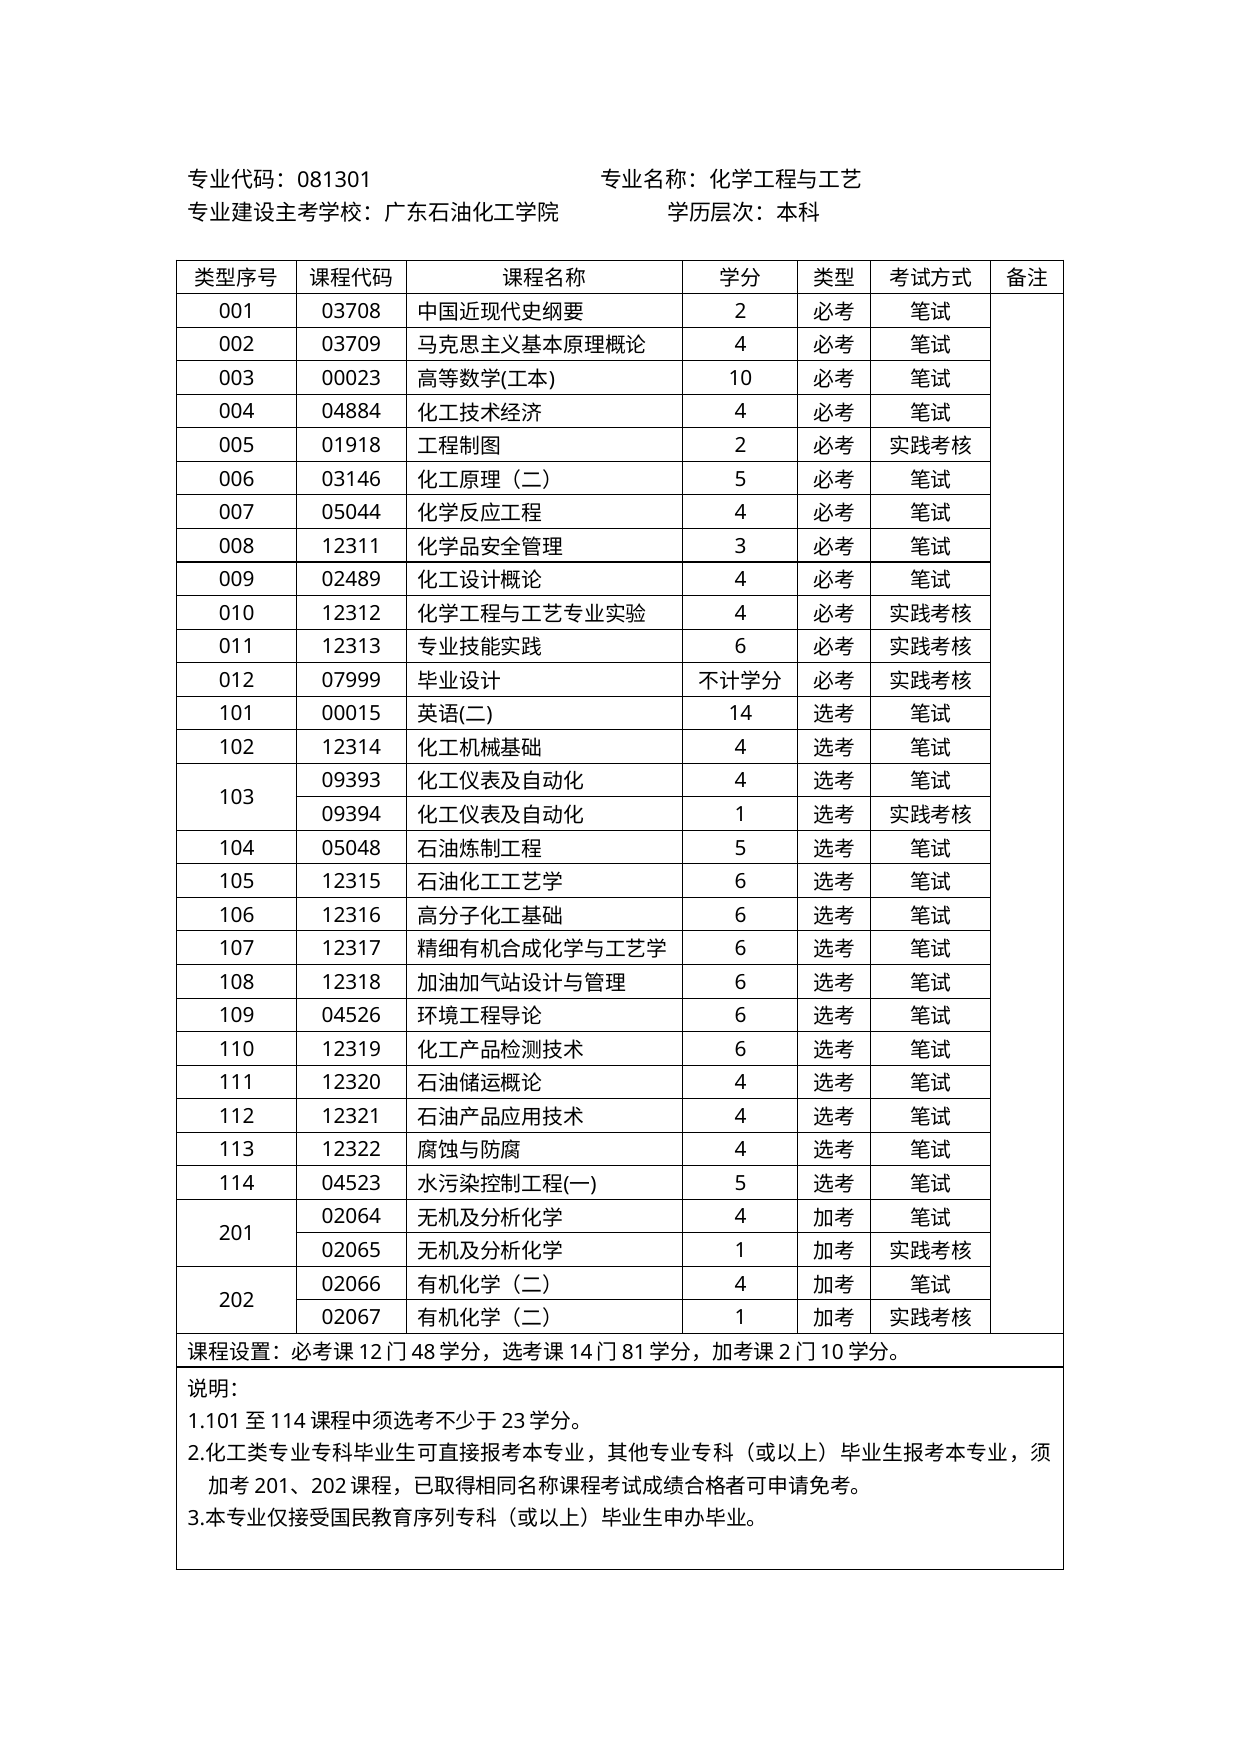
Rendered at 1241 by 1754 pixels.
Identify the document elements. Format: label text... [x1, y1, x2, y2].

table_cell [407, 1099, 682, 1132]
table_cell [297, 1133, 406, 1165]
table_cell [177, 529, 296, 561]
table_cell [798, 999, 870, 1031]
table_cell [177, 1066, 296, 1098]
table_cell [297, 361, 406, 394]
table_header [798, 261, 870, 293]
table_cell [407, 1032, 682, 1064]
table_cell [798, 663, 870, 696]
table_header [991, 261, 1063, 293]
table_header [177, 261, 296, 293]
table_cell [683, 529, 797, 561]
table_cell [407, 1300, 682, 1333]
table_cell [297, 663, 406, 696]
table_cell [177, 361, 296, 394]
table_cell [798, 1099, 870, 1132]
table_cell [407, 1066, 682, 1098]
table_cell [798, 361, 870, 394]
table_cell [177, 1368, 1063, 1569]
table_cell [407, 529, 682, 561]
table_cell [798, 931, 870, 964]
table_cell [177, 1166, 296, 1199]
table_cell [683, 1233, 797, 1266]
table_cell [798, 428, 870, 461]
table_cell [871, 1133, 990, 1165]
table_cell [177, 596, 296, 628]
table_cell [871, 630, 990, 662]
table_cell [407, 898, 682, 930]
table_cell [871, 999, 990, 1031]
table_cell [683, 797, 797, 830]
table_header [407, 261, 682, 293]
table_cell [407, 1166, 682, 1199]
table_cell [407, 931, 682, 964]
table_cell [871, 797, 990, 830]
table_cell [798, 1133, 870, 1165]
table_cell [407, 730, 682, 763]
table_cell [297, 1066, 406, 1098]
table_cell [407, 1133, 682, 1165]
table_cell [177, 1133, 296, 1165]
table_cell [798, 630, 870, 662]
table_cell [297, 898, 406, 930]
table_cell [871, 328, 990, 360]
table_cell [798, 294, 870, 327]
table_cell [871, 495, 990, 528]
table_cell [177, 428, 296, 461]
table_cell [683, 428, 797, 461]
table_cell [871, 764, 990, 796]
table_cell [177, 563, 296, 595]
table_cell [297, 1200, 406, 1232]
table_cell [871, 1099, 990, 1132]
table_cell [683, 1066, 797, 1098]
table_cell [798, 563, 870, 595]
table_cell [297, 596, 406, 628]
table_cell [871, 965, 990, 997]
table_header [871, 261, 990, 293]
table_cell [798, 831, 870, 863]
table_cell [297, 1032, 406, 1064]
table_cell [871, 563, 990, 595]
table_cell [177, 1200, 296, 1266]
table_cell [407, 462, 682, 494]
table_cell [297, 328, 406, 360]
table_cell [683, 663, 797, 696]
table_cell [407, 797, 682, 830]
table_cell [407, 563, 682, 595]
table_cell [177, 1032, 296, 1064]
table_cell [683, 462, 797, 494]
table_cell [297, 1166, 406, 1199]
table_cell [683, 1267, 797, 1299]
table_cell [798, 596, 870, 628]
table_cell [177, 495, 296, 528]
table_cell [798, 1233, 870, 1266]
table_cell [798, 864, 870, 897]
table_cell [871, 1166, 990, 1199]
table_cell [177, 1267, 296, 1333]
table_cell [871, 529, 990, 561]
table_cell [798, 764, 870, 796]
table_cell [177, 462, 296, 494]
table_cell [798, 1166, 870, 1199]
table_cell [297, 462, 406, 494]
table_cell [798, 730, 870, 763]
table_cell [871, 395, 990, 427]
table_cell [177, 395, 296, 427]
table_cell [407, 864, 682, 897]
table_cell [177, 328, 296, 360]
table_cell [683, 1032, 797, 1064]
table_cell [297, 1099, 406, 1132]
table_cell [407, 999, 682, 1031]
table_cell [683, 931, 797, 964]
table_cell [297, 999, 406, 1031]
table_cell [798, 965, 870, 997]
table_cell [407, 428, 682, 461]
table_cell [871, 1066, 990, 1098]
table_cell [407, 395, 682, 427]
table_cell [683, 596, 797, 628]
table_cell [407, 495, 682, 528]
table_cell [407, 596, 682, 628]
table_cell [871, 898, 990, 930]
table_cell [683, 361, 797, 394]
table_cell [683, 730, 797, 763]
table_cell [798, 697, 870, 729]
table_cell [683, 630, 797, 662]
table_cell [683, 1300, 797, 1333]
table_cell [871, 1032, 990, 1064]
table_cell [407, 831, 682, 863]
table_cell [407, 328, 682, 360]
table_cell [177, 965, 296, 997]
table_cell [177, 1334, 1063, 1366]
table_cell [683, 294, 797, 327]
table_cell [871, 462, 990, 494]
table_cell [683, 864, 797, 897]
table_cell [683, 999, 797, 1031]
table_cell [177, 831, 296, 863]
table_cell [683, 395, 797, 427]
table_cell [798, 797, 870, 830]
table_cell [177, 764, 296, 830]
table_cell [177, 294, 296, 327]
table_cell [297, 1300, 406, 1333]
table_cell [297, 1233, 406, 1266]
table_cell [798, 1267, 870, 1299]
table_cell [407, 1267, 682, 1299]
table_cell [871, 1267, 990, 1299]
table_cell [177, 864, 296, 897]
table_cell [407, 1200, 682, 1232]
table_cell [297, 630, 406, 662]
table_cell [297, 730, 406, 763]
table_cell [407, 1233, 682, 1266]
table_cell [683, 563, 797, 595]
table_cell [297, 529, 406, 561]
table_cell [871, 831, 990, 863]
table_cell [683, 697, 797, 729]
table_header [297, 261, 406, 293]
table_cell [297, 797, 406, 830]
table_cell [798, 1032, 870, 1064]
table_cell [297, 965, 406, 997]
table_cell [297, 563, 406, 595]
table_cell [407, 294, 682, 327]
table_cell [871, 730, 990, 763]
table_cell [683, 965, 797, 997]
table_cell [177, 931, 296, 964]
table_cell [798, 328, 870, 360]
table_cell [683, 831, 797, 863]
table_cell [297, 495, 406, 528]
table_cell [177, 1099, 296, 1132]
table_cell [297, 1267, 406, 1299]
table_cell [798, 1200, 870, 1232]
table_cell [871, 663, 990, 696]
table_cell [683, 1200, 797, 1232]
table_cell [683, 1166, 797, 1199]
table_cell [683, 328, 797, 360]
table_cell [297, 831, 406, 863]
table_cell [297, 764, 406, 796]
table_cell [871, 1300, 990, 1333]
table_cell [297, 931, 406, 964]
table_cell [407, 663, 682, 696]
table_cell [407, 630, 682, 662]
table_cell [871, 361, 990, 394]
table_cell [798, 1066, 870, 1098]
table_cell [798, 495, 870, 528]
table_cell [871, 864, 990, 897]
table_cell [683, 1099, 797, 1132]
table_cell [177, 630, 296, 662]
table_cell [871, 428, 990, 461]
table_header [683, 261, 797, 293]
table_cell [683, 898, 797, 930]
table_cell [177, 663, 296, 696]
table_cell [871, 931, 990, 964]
text 专业代码：081301 专业名称：化学工程与工艺 [187, 162, 1053, 194]
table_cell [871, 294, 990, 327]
text 专业建设主考学校：广东石油化工学院 学历层次：本科 [187, 194, 1053, 227]
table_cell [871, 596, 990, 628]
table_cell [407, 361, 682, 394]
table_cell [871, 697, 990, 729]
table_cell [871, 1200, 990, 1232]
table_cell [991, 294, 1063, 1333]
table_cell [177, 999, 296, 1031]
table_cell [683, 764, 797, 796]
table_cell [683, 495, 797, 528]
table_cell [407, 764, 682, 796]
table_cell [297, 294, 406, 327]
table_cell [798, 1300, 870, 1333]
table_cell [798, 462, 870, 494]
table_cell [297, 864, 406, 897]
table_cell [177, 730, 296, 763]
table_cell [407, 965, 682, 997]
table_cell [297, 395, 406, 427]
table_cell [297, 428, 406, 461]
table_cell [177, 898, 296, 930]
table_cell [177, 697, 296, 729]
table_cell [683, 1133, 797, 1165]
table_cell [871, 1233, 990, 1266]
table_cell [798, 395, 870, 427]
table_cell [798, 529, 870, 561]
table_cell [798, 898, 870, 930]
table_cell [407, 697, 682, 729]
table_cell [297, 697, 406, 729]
